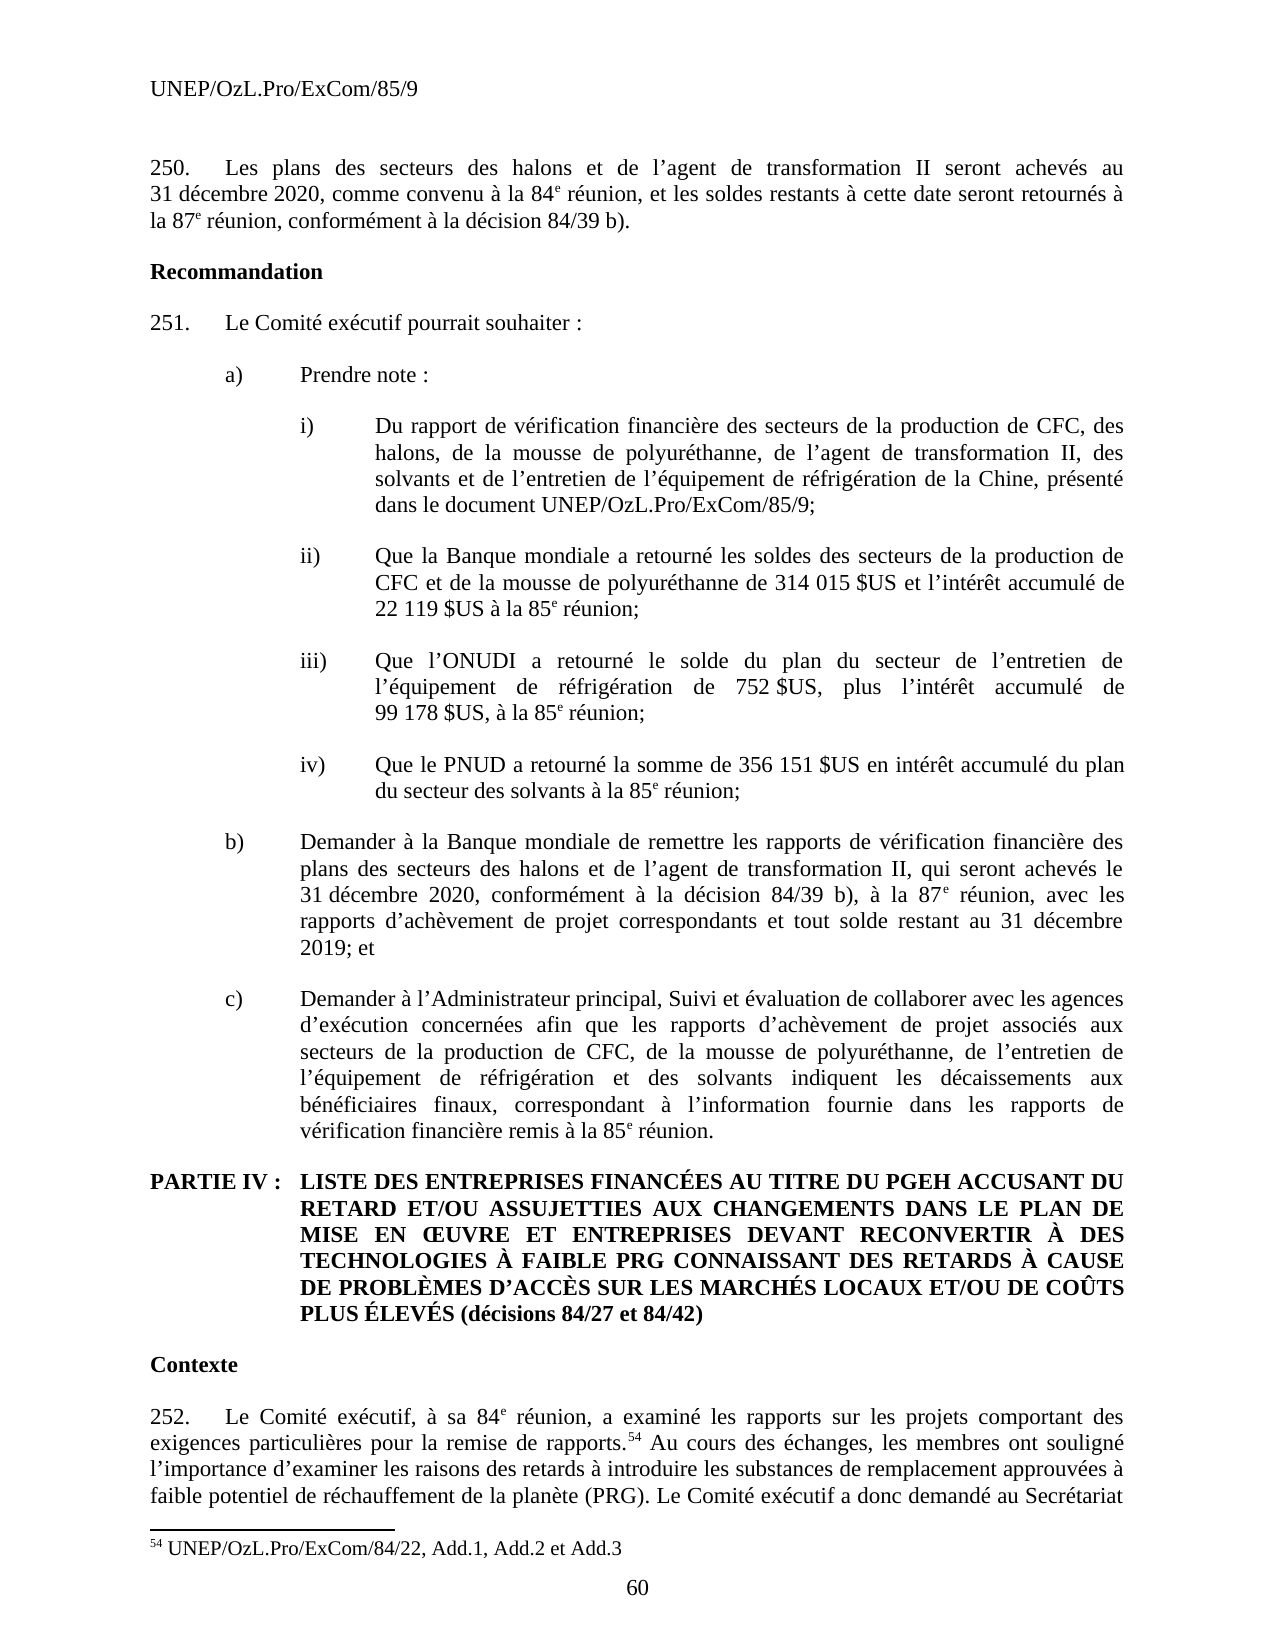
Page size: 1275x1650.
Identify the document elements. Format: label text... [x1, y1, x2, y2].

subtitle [150, 1403, 1125, 1508]
list Que l’ONUDI a retourné le solde du plan du secteur de l’entretien de l’équipement de réfrigération de 752 $US, plus l’intérêt accumulé de 99 178 $US, à la 85e réunion; [300, 647, 1125, 726]
text Recommandation [150, 258, 1125, 284]
list Du rapport de vérification financière des secteurs de la production de CFC, des halons, de la mousse de polyuréthanne, de l’agent de transformation II, des solvants et de l’entretien de l’équipement de réfrigération de la Chine, présenté dans le document UNEP/OzL.Pro/ExCom/85/9; [300, 412, 1125, 518]
list Les plans des secteurs des halons et de l’agent de transformation II seront achevés au 31 décembre 2020, comme convenu à la 84e réunion, et les soldes restants à cette date seront retournés à la 87e réunion, conformément à la décision 84/39 b). [150, 154, 1125, 233]
list Demander à la Banque mondiale de remettre les rapports de vérification financière des plans des secteurs des halons et de l’agent de transformation II, qui seront achevés le 31 décembre 2020, conformément à la décision 84/39 b), à la 87e réunion, avec les rapports d’achèvement de projet correspondants et tout solde restant au 31 décembre 2019; et [225, 828, 1125, 960]
list Que la Banque mondiale a retourné les soldes des secteurs de la production de CFC et de la mousse de polyuréthanne de 314 015 $US et l’intérêt accumulé de 22 119 $US à la 85e réunion; [300, 543, 1125, 622]
list Prendre note : [225, 361, 1125, 387]
text PARTIE IV : LISTE DES ENTREPRISES FINANCÉES AU TITRE DU PGEH ACCUSANT DU RETARD ET/OU ASSUJETTIES AUX CHANGEMENTS DANS LE PLAN DE MISE EN ŒUVRE ET ENTREPRISES DEVANT RECONVERTIR À DES TECHNOLOGIES À FAIBLE PRG CONNAISSANT DES RETARDS À CAUSE DE PROBLÈMES D’ACCÈS SUR LES MARCHÉS LOCAUX ET/OU DE COÛTS PLUS ÉLEVÉS (décisions 84/27 et 84/42) [150, 1168, 1125, 1326]
list Que le PNUD a retourné la somme de 356 151 $US en intérêt accumulé du plan du secteur des solvants à la 85e réunion; [300, 751, 1125, 803]
list Le Comité exécutif pourrait souhaiter : [150, 309, 1125, 336]
list Demander à l’Administrateur principal, Suivi et évaluation de collaborer avec les agences d’exécution concernées afin que les rapports d’achèvement de projet associés aux secteurs de la production de CFC, de la mousse de polyuréthanne, de l’entretien de l’équipement de réfrigération et des solvants indiquent les décaissements aux bénéficiaires finaux, correspondant à l’information fournie dans les rapports de vérification financière remis à la 85e réunion. [225, 985, 1125, 1143]
list Contexte [150, 1351, 1125, 1378]
